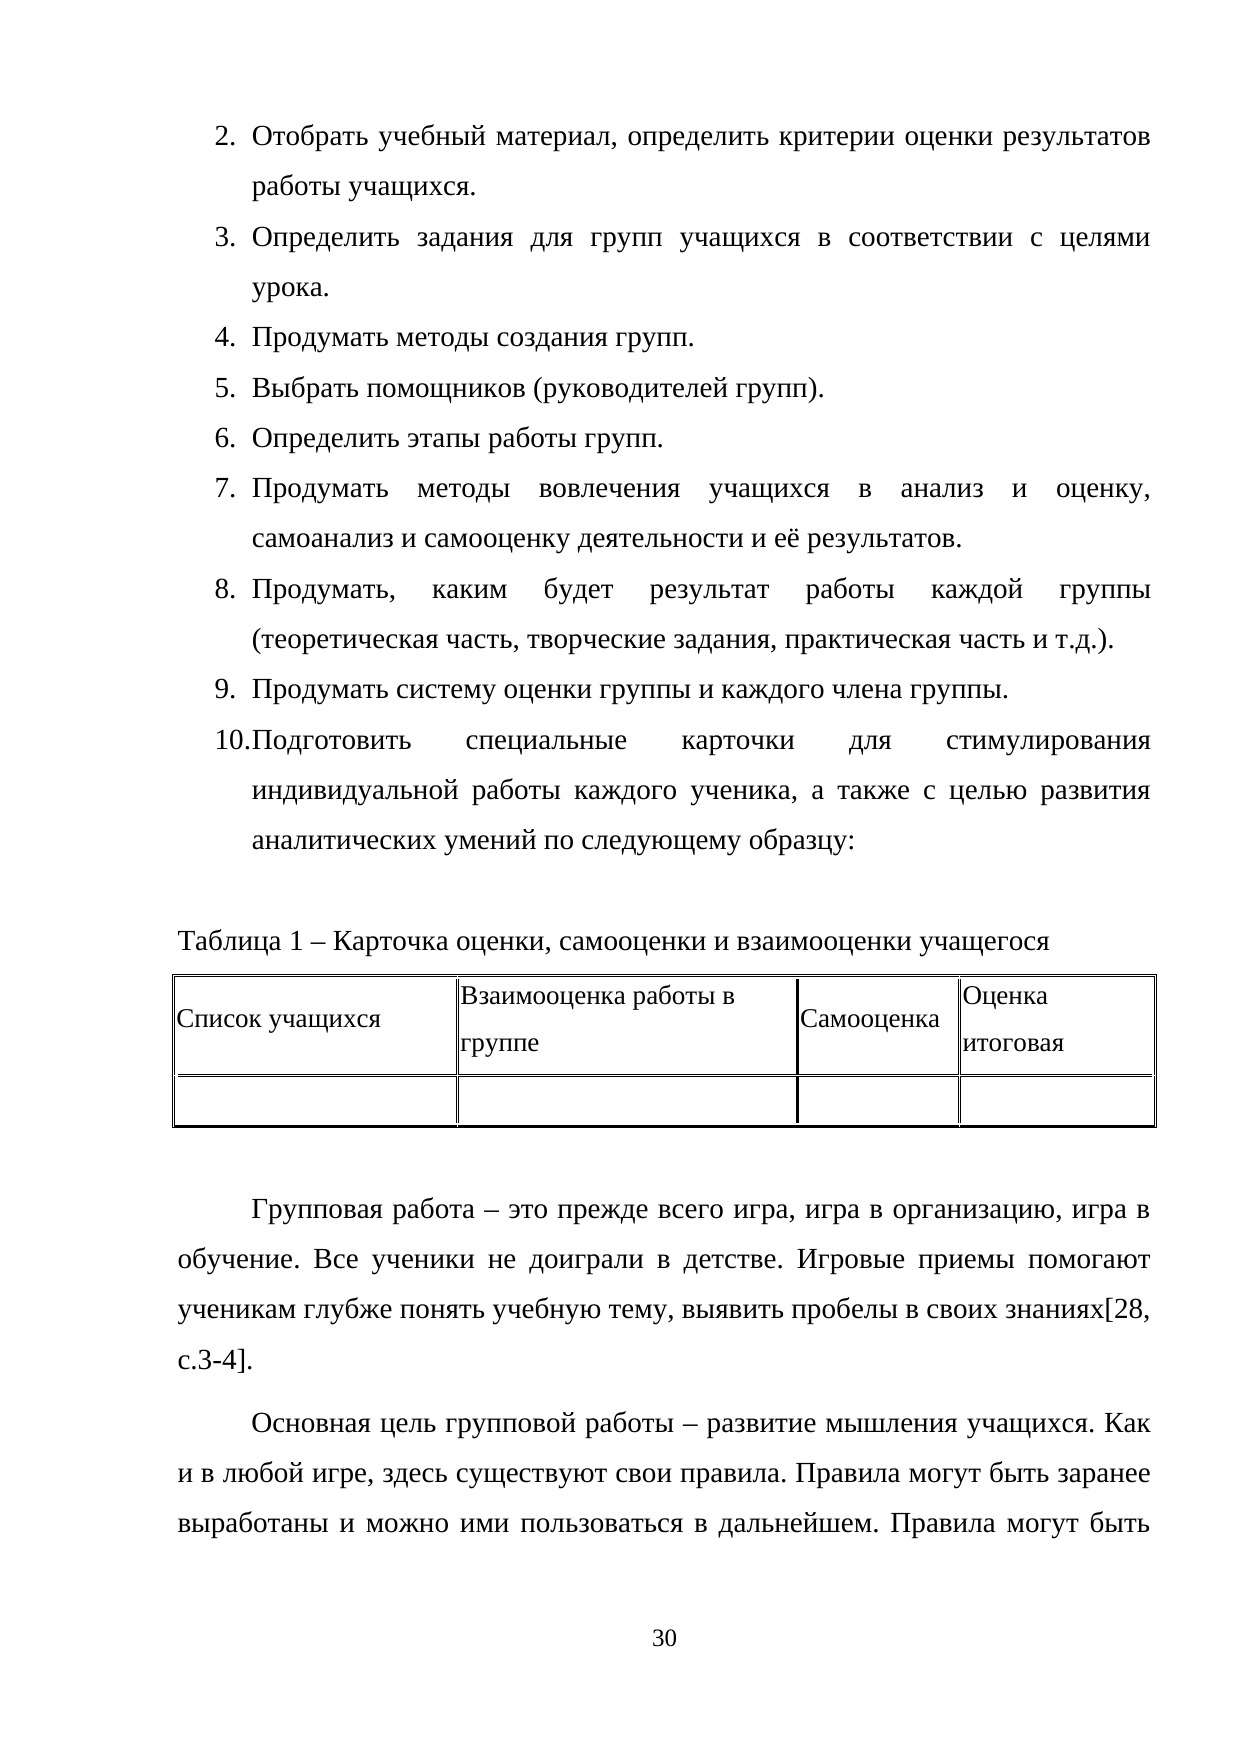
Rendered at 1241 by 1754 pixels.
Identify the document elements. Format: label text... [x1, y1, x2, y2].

table_cell [458, 1077, 797, 1125]
list Выбрать помощников (руководителей групп). [214, 370, 1152, 403]
text Групповая работа – это прежде всего игра, игра в организацию, игра в обучение. Все ученики не доиграли в детстве. Игровые приемы помогают ученикам глубже понять учебную тему, выявить пробелы в своих знаниях[28, с.3-4]. [177, 1191, 1152, 1376]
table_header Оценка итоговая [960, 977, 1154, 1074]
table_cell [960, 1074, 1155, 1125]
list Продумать методы создания групп. [214, 319, 1152, 353]
list Определить этапы работы групп. [214, 420, 1152, 453]
table_header Список учащихся [175, 977, 458, 1074]
table_cell [174, 1074, 458, 1125]
text Таблица 1 – Карточка оценки, самооценки и взаимооценки учащегося [177, 923, 1152, 957]
list Продумать, каким будет результат работы каждой группы (теоретическая часть, творческие задания, практическая часть и т.д.). [214, 571, 1152, 655]
list Продумать методы вовлечения учащихся в анализ и оценку, самоанализ и самооценку деятельности и её результатов. [214, 470, 1152, 554]
list Определить задания для групп учащихся в соответствии с целями урока. [214, 219, 1152, 303]
list Продумать систему оценки группы и каждого члена группы. [214, 672, 1152, 705]
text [177, 1405, 1152, 1539]
list Отобрать учебный материал, определить критерии оценки результатов работы учащихся. [214, 118, 1152, 202]
table_cell [797, 1077, 960, 1125]
table_header Взаимооценка работы в группе [458, 977, 797, 1074]
table_header Самооценка [797, 977, 960, 1074]
list Подготовить специальные карточки для стимулирования индивидуальной работы каждого ученика, а также с целью развития аналитических умений по следующему образцу: [214, 722, 1152, 856]
